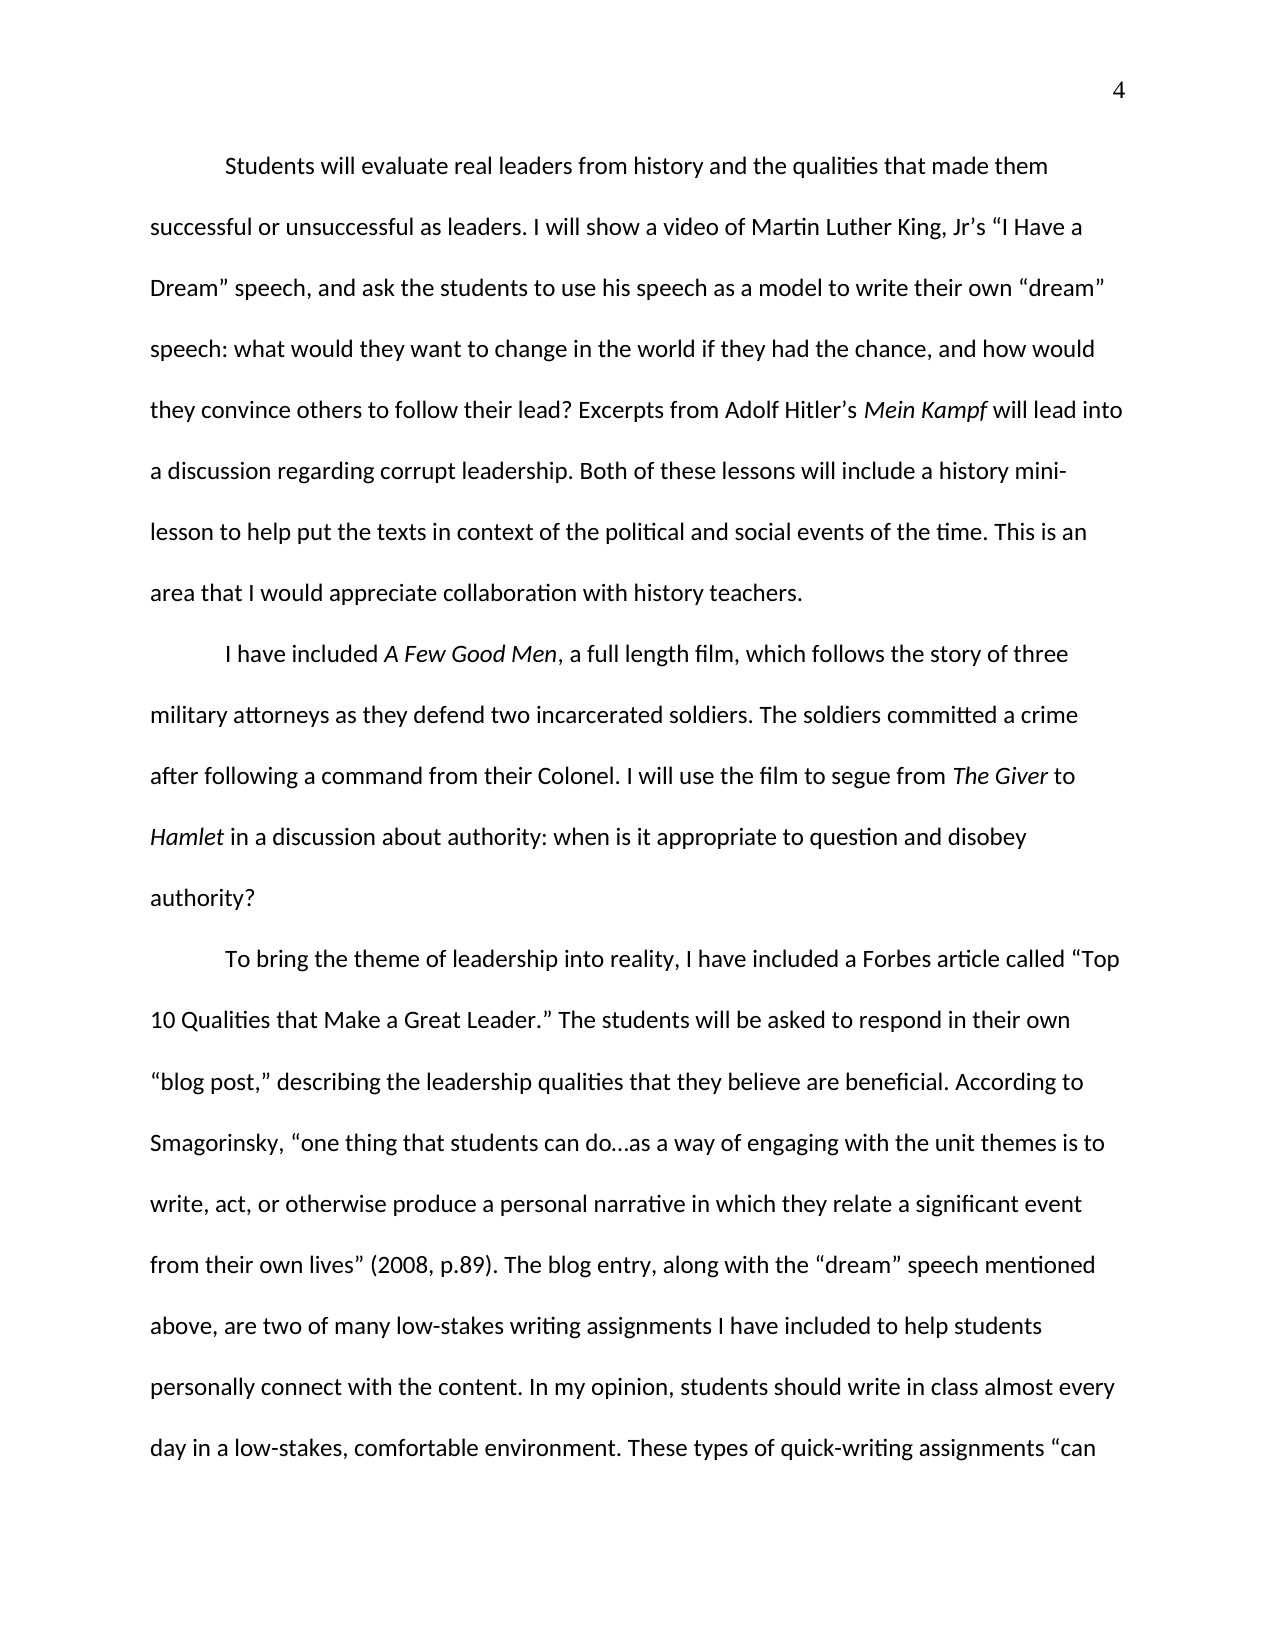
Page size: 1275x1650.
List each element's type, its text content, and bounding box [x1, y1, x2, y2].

text Students will evaluate real leaders from history and the qualities that made them successful or unsuccessful as leaders. I will show a video of Martin Luther King, Jr’s “I Have a Dream” speech, and ask the students to use his speech as a model to write their own “dream” speech: what would they want to change in the world if they had the chance, and how would they convince others to follow their lead? Excerpts from Adolf Hitler’s Mein Kampf will lead into a discussion regarding corrupt leadership. Both of these lessons will include a history mini-lesson to help put the texts in context of the political and social events of the time. This is an area that I would appreciate collaboration with history teachers. [150, 150, 1125, 608]
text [150, 943, 1125, 1462]
text I have included A Few Good Men, a full length film, which follows the story of three military attorneys as they defend two incarcerated soldiers. The soldiers committed a crime after following a command from their Colonel. I will use the film to segue from The Giver to Hamlet in a discussion about authority: when is it appropriate to question and disobey authority? [150, 638, 1125, 913]
